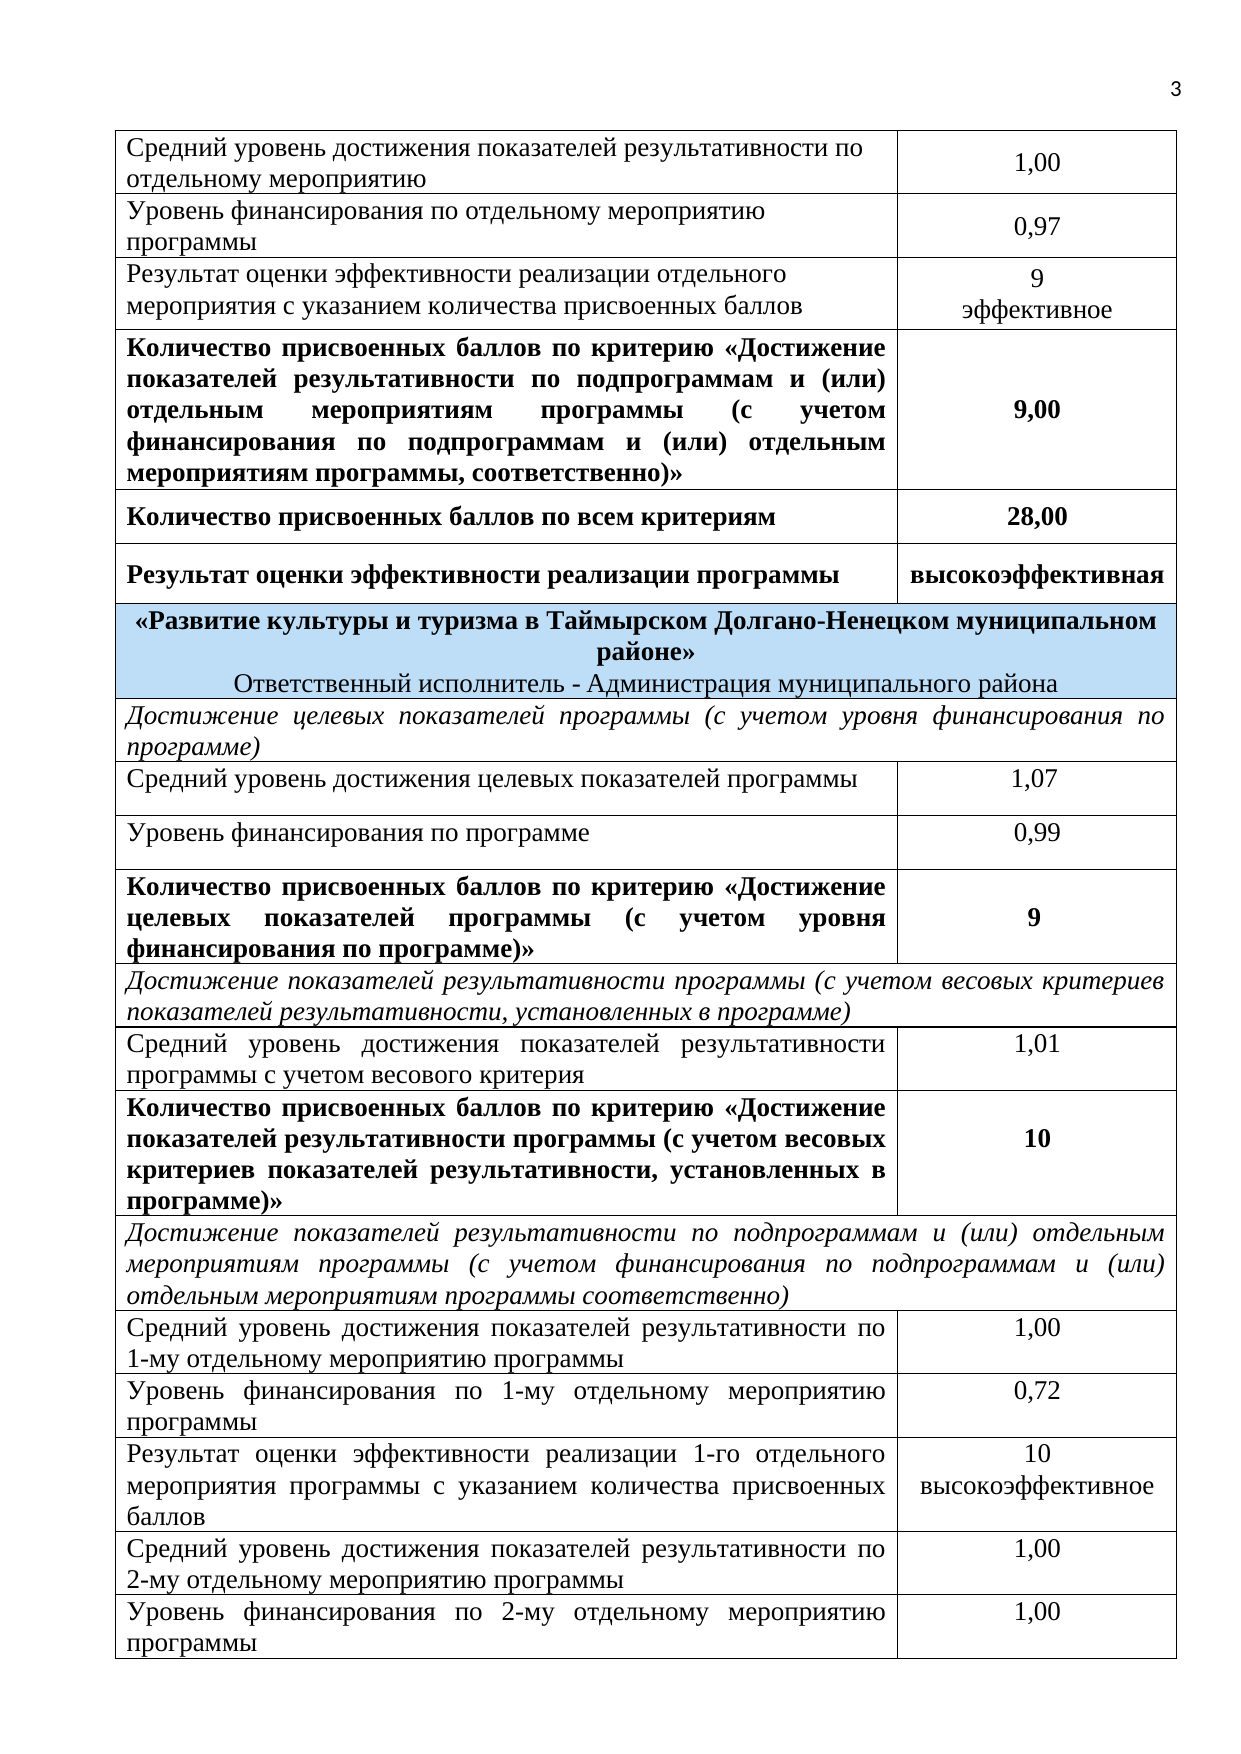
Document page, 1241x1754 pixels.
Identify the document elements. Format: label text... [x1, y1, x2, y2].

table_cell Уровень финансирования по программе [116, 816, 897, 869]
table_cell Количество присвоенных баллов по критерию «Достижение показателей результативности по подпрограммам и (или) отдельным мероприятиям программы (с учетом финансирования по подпрограммам и (или) отдельным мероприятиям программы, соответственно)» [116, 330, 897, 489]
table_cell 9 [898, 870, 1176, 963]
table_cell Средний уровень достижения показателей результативности программы с учетом весового критерия [116, 1028, 897, 1090]
table_cell Средний уровень достижения целевых показателей программы [116, 762, 897, 815]
table_cell Средний уровень достижения показателей результативности по отдельному мероприятию [116, 131, 897, 193]
table_cell Результат оценки эффективности реализации программы [116, 544, 897, 603]
table_cell Уровень финансирования по 2-му отдельному мероприятию программы [116, 1595, 897, 1658]
table_cell Уровень финансирования по отдельному мероприятию программы [116, 194, 897, 257]
table_cell Достижение целевых показателей программы (с учетом уровня финансирования по программе) [116, 699, 1176, 761]
table_cell Средний уровень достижения показателей результативности по 2-му отдельному мероприятию программы [116, 1532, 897, 1594]
table_cell 1,00 [898, 1532, 1176, 1594]
table_cell Средний уровень достижения показателей результативности по 1-му отдельному мероприятию программы [116, 1311, 897, 1373]
table_cell 10 высокоэффективное [898, 1438, 1176, 1531]
table_cell 0,97 [898, 194, 1176, 257]
table_cell Результат оценки эффективности реализации отдельного мероприятия с указанием количества присвоенных баллов [116, 258, 897, 329]
table_cell Количество присвоенных баллов по критерию «Достижение показателей результативности программы (с учетом весовых критериев показателей результативности, установленных в программе)» [116, 1091, 897, 1215]
table_cell 1,00 [898, 1311, 1176, 1373]
table_cell 9 эффективное [898, 258, 1176, 329]
table_cell 0,99 [898, 816, 1176, 869]
table_cell Достижение показателей результативности программы (с учетом весовых критериев показателей результативности, установленных в программе) [116, 964, 1176, 1026]
table_cell 28,00 [898, 490, 1176, 542]
table_cell 1,07 [898, 762, 1176, 815]
table_cell Количество присвоенных баллов по критерию «Достижение целевых показателей программы (с учетом уровня финансирования по программе)» [116, 870, 897, 963]
table_cell Достижение показателей результативности по подпрограммам и (или) отдельным мероприятиям программы (с учетом финансирования по подпрограммам и (или) отдельным мероприятиям программы соответственно) [116, 1216, 1176, 1310]
table_cell «Развитие культуры и туризма в Таймырском Долгано-Ненецком муниципальном районе» Ответственный исполнитель - Администрация муниципального района [116, 604, 1176, 698]
table_cell 9,00 [898, 330, 1176, 489]
table_cell Результат оценки эффективности реализации 1-го отдельного мероприятия программы с указанием количества присвоенных баллов [116, 1438, 897, 1531]
table_cell 1,00 [898, 131, 1176, 193]
table_cell Уровень финансирования по 1-му отдельному мероприятию программы [116, 1374, 897, 1437]
table_cell высокоэффективная [898, 544, 1176, 603]
table_cell 1,01 [898, 1028, 1176, 1090]
table_cell 0,72 [898, 1374, 1176, 1437]
table_cell Количество присвоенных баллов по всем критериям [116, 490, 897, 542]
table_cell 1,00 [898, 1595, 1176, 1658]
table_cell 10 [898, 1091, 1176, 1215]
